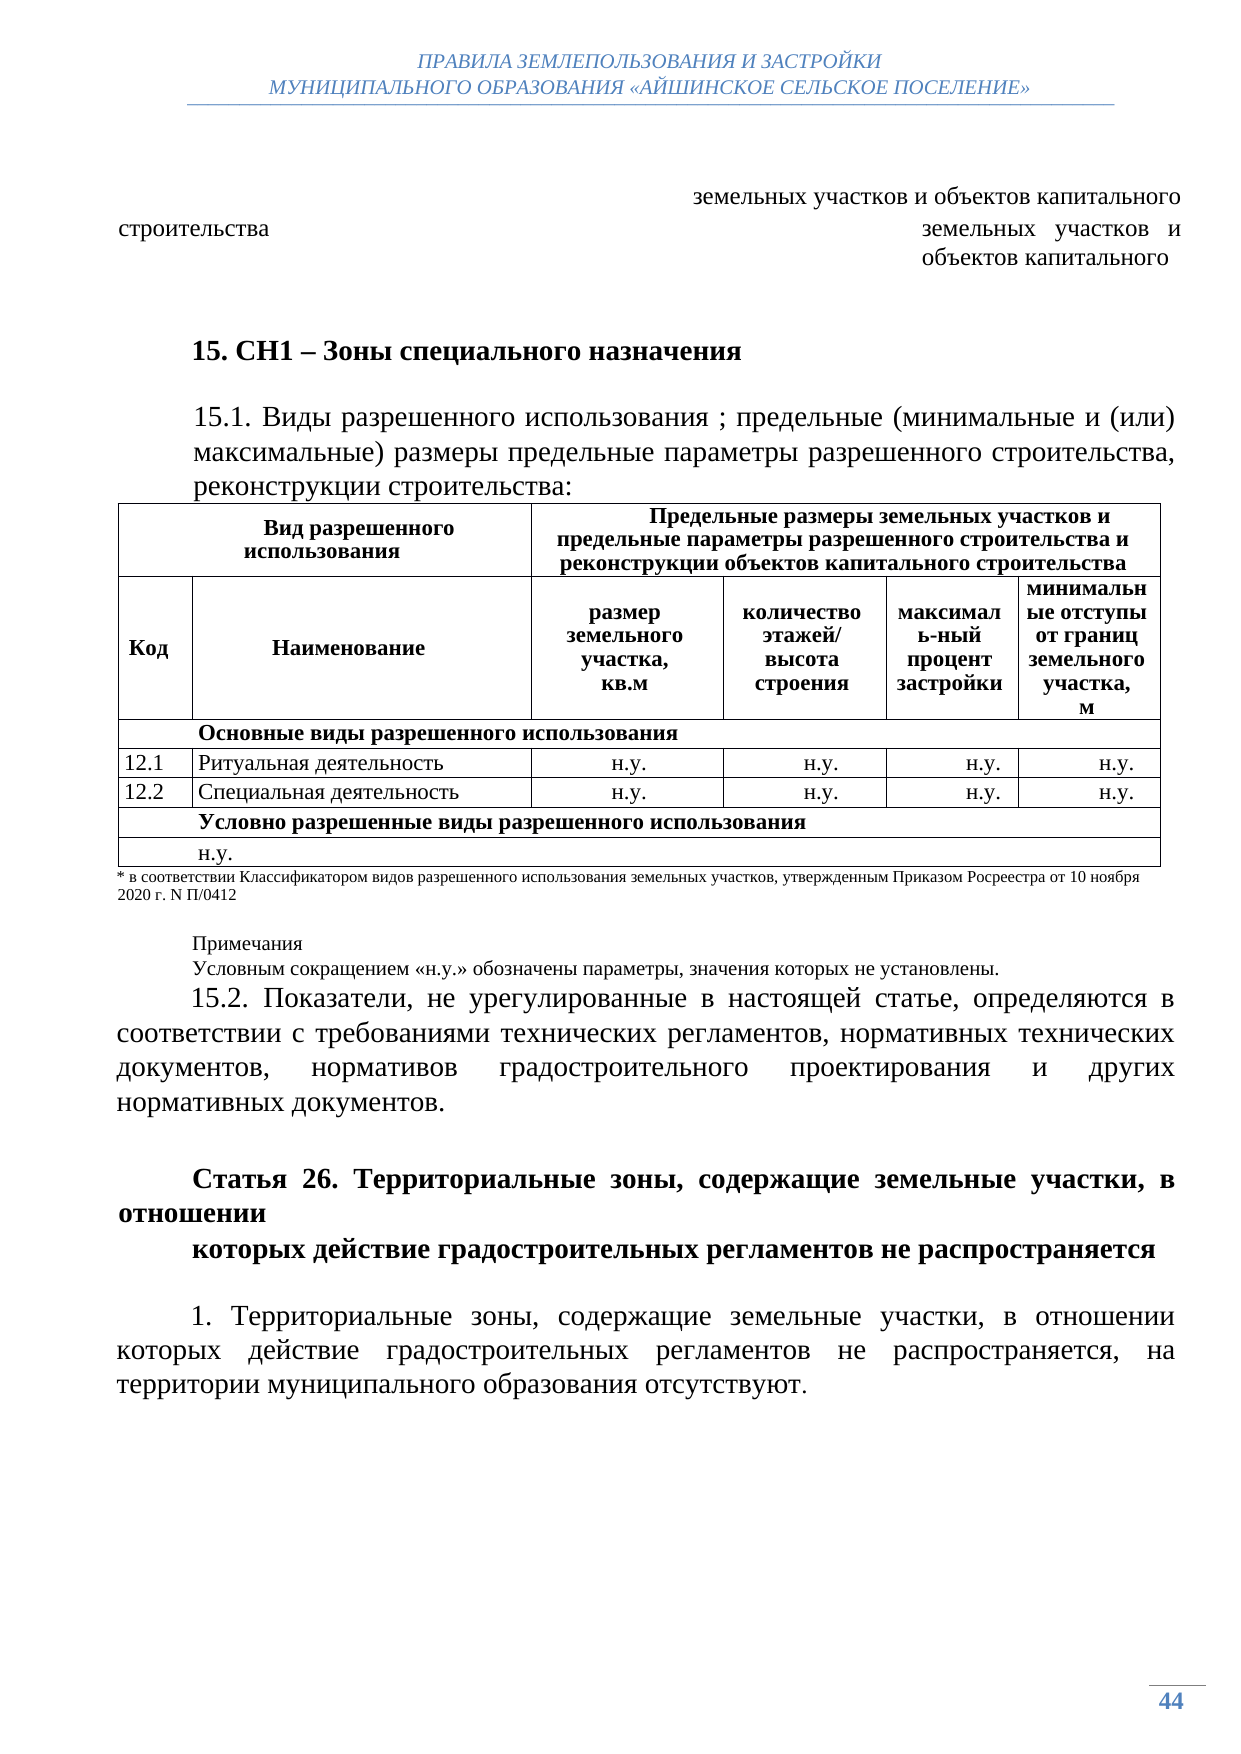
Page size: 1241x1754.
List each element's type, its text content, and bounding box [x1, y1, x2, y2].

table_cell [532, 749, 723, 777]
subtitle Статья 26. Территориальные зоны, содержащие земельные участки, в отношении [118, 1161, 1176, 1229]
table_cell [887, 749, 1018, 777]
subtitle 15. СН1 – Зоны специального назначения [191, 333, 1176, 366]
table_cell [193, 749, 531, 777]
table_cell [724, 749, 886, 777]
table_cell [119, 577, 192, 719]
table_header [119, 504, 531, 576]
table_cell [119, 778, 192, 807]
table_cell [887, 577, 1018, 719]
text 1. Территориальные зоны, содержащие земельные участки, в отношении которых действие градостроительных регламентов не распространяется, на территории муниципального образования отсутствуют. [116, 1298, 1176, 1400]
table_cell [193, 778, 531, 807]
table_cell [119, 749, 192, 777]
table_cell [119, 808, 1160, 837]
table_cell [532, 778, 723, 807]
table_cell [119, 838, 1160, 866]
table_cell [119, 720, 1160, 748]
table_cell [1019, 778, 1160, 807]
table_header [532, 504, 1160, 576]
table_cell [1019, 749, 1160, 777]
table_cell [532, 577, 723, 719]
text Примечания [116, 931, 1176, 955]
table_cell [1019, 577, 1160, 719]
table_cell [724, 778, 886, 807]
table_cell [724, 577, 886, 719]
text Условным сокращением «н.у.» обозначены параметры, значения которых не установлены. [192, 956, 1181, 980]
text * в соответствии Классификатором видов разрешенного использования земельных участков, утвержденным Приказом Росреестра от 10 ноября 2020 г. N П/0412 [116, 867, 1164, 904]
text 15.2. Показатели, не урегулированные в настоящей статье, определяются в соответствии с требованиями технических регламентов, нормативных технических документов, нормативов градостроительного проектирования и других нормативных документов. [116, 980, 1176, 1117]
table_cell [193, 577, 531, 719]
subtitle которых действие градостроительных регламентов не распространяется [118, 1231, 1176, 1265]
text 15.1. Виды разрешенного использования ; предельные (минимальные и (или) максимальные) размеры предельные параметры разрешенного строительства, реконструкции строительства: [193, 399, 1176, 502]
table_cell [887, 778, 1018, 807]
